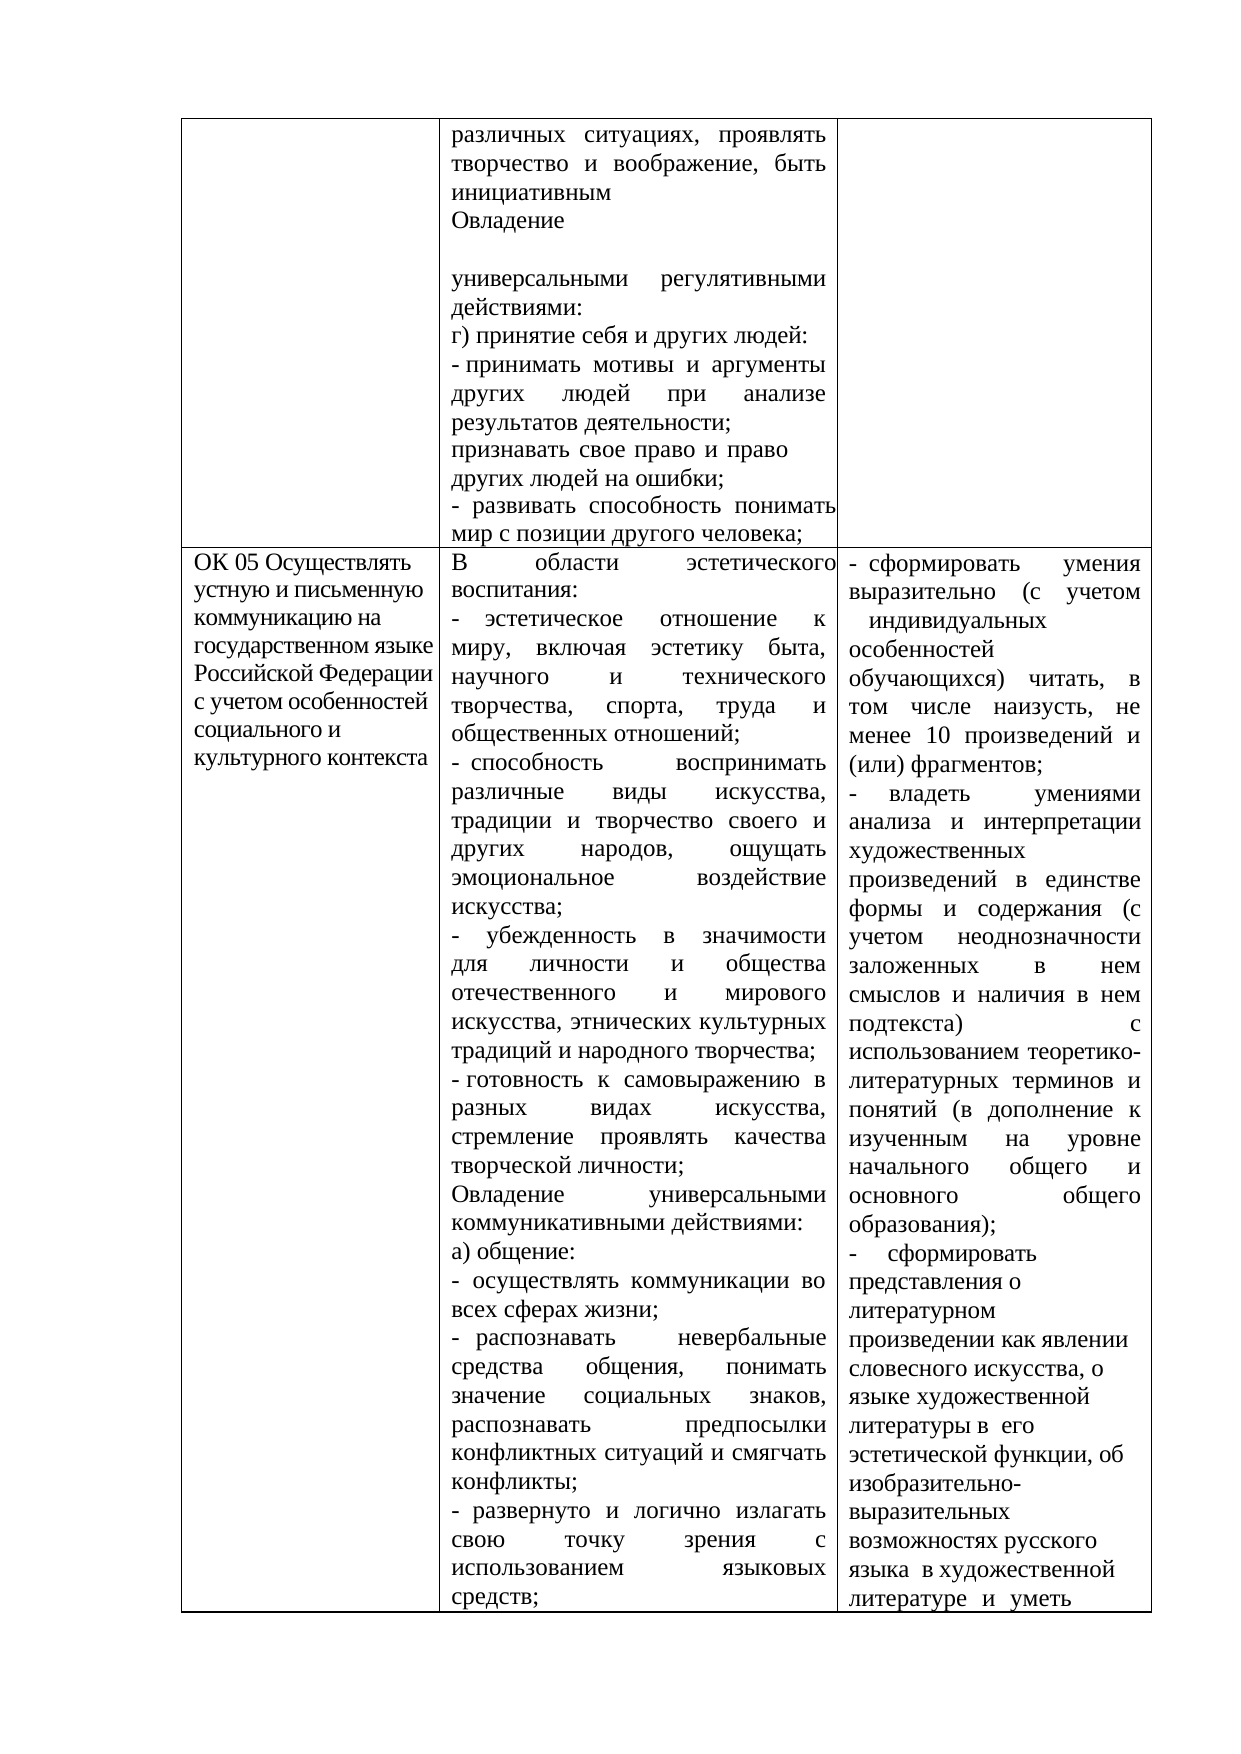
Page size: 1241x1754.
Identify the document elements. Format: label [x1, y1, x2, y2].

table_cell [440, 548, 837, 1611]
table_cell [182, 119, 439, 547]
table_cell [838, 119, 1151, 547]
table_cell [440, 119, 837, 547]
table_cell [182, 548, 439, 1611]
table_cell [838, 548, 1151, 1611]
